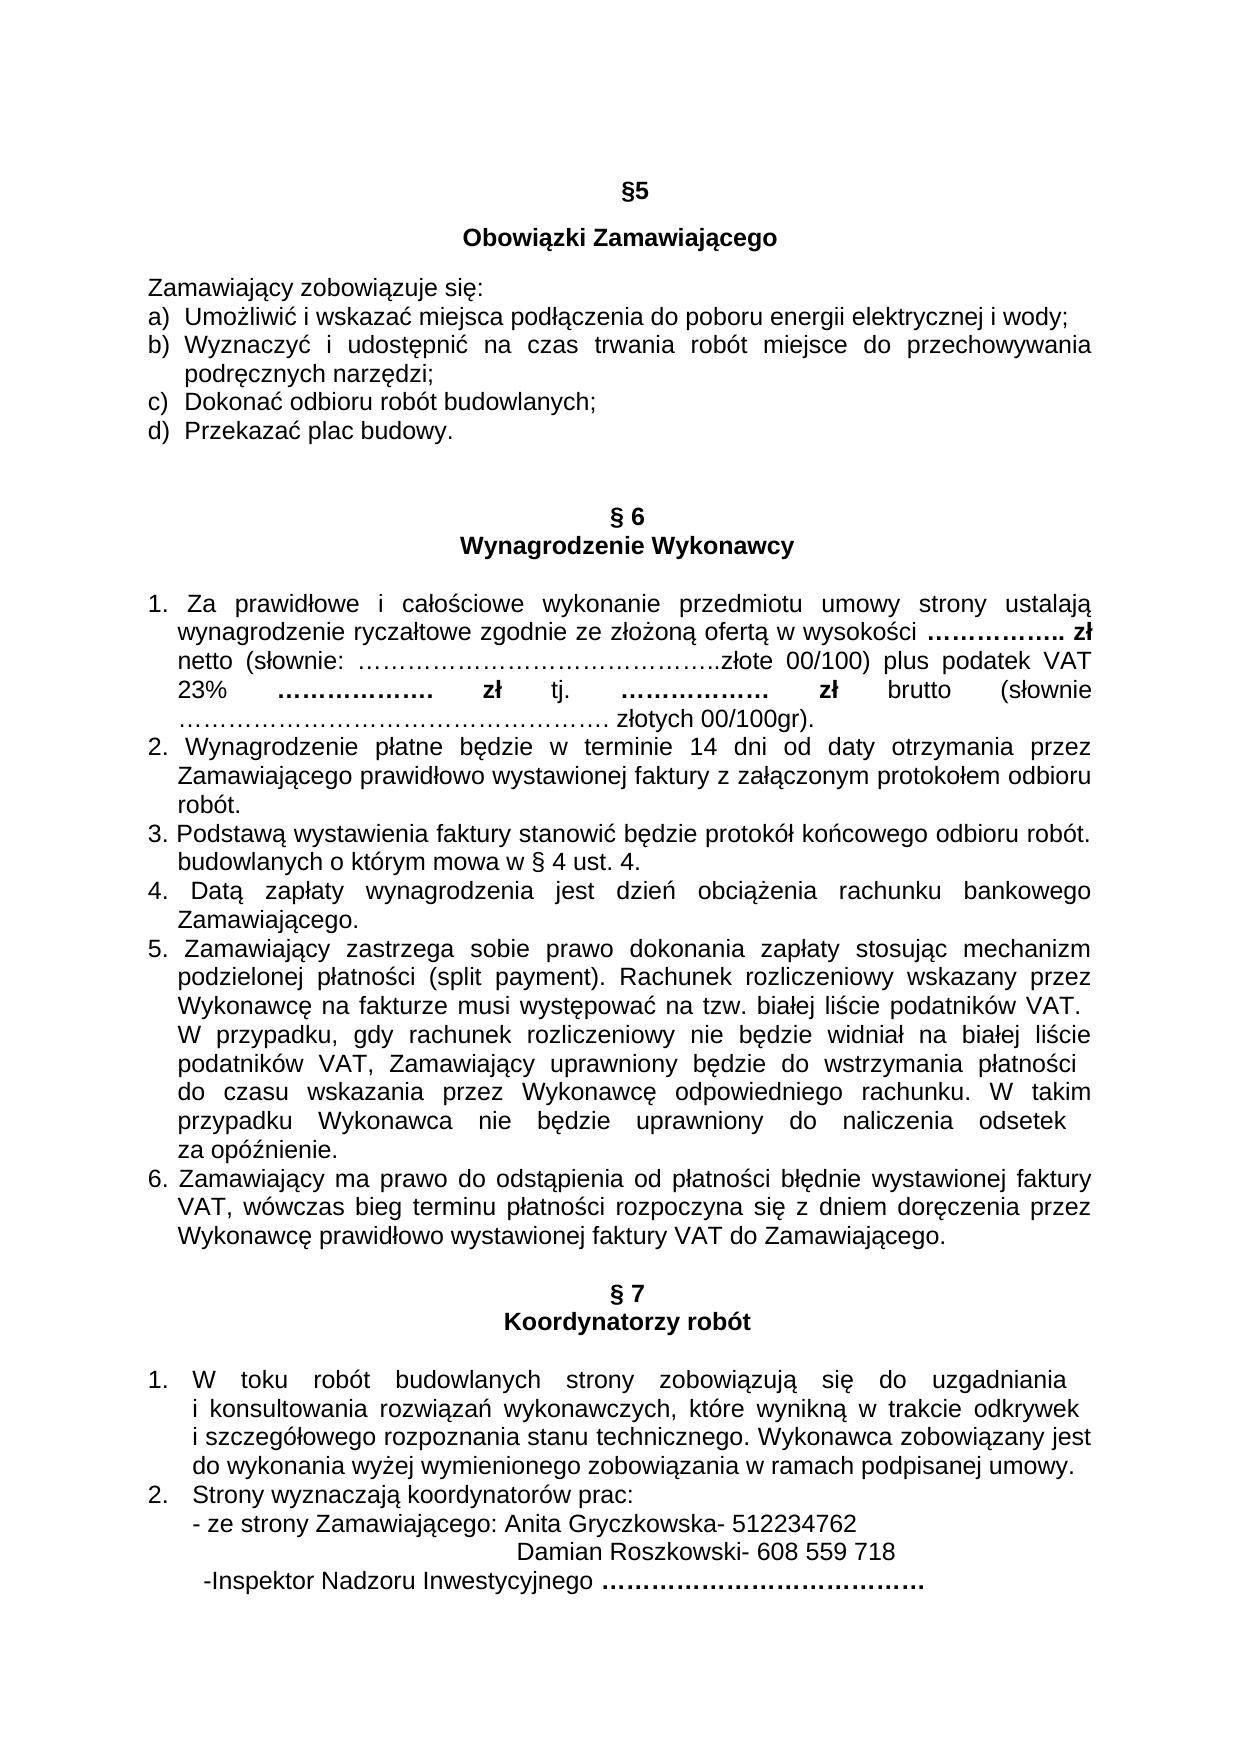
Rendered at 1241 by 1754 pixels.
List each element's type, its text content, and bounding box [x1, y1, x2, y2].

list Strony wyznaczają koordynatorów prac: [148, 1480, 1093, 1508]
text Obowiązki Zamawiającego [148, 223, 1093, 252]
text Koordynatorzy robót [162, 1307, 1093, 1336]
text Wynagrodzenie Wykonawcy [162, 531, 1093, 560]
text Damian Roszkowski- 608 559 718 [148, 1537, 1093, 1566]
list Umożliwić i wskazać miejsca podłączenia do poboru energii elektrycznej i wody; [148, 302, 1093, 331]
text § 6 [162, 502, 1093, 531]
list W toku robót budowlanych strony zobowiązują się do uzgadniania i konsultowania rozwiązań wykonawczych, które wynikną w trakcie odkrywek i szczegółowego rozpoznania stanu technicznego. Wykonawca zobowiązany jest do wykonania wyżej wymienionego zobowiązania w ramach podpisanej umowy. [148, 1365, 1093, 1480]
text 4. Datą zapłaty wynagrodzenia jest dzień obciążenia rachunku bankowego Zamawiającego. [148, 876, 1093, 933]
text 5. Zamawiający zastrzega sobie prawo dokonania zapłaty stosując mechanizm podzielonej płatności (split payment). Rachunek rozliczeniowy wskazany przez Wykonawcę na fakturze musi występować na tzw. białej liście podatników VAT. W przypadku, gdy rachunek rozliczeniowy nie będzie widniał na białej liście podatników VAT, Zamawiający uprawniony będzie do wstrzymania płatności do czasu wskazania przez Wykonawcę odpowiedniego rachunku. W takim przypadku Wykonawca nie będzie uprawniony do naliczenia odsetek za opóźnienie. [148, 933, 1093, 1163]
text § 7 [162, 1278, 1093, 1307]
text 3. Podstawą wystawienia faktury stanowić będzie protokół końcowego odbioru robót. budowlanych o którym mowa w § 4 ust. 4. [148, 818, 1093, 876]
text 6. Zamawiający ma prawo do odstąpienia od płatności błędnie wystawionej faktury VAT, wówczas bieg terminu płatności rozpoczyna się z dniem doręczenia przez Wykonawcę prawidłowo wystawionej faktury VAT do Zamawiającego. [148, 1163, 1093, 1250]
list Dokonać odbioru robót budowlanych; [148, 388, 1093, 416]
text §5 [177, 148, 1093, 205]
list Wyznaczyć i udostępnić na czas trwania robót miejsce do przechowywania podręcznych narzędzi; [148, 331, 1093, 388]
list Przekazać plac budowy. [148, 416, 1093, 445]
text - ze strony Zamawiającego: Anita Gryczkowska- 512234762 [148, 1508, 1093, 1537]
text Zamawiający zobowiązuje się: [148, 273, 1093, 302]
text -Inspektor Nadzoru Inwestycyjnego ………………………………… [148, 1566, 1093, 1595]
text 2. Wynagrodzenie płatne będzie w terminie 14 dni od daty otrzymania przez Zamawiającego prawidłowo wystawionej faktury z załączonym protokołem odbioru robót. [148, 732, 1093, 818]
text 1. Za prawidłowe i całościowe wykonanie przedmiotu umowy strony ustalają wynagrodzenie ryczałtowe zgodnie ze złożoną ofertą w wysokości …………….. zł netto (słownie: ……………………………………..złote 00/100) plus podatek VAT 23% ………………. zł tj. ……………… zł brutto (słownie ……………………………………………. złotych 00/100gr). [148, 588, 1093, 732]
